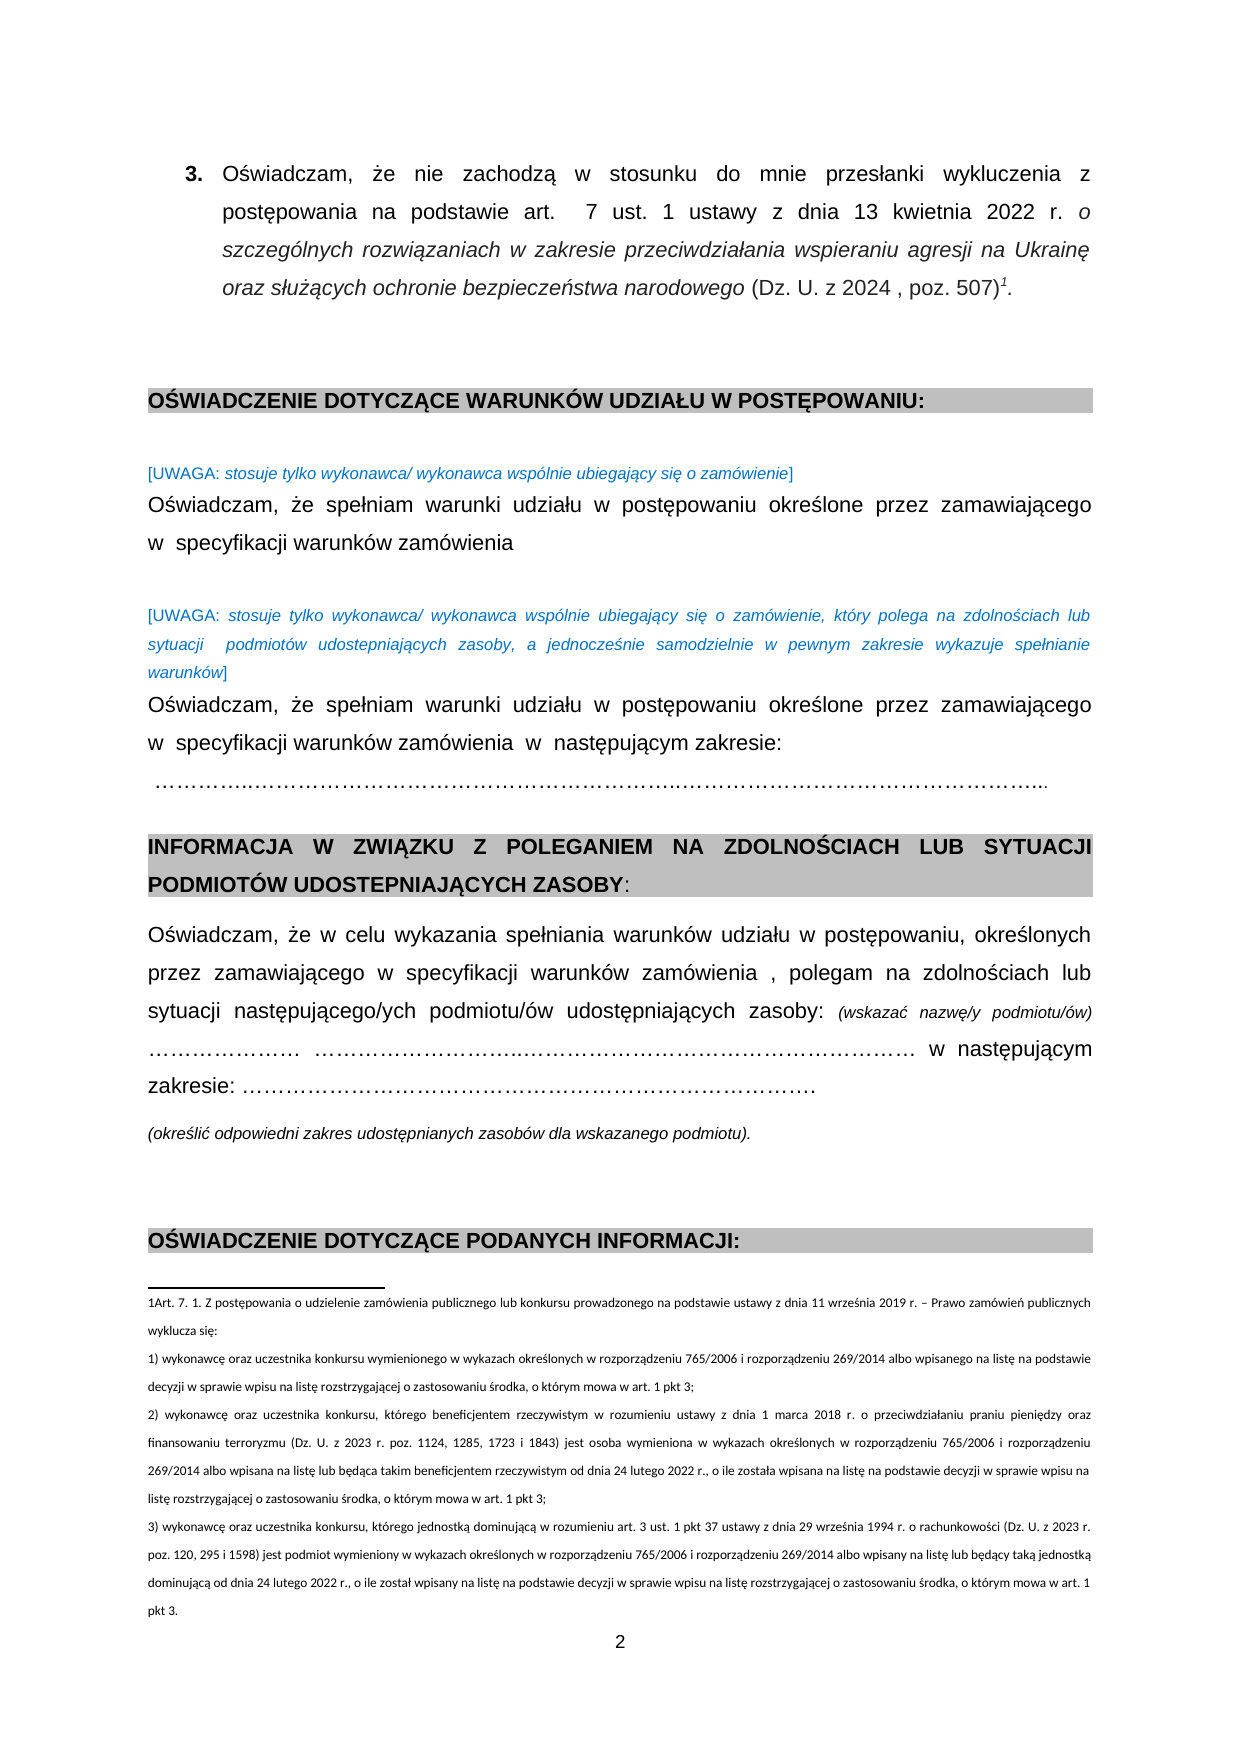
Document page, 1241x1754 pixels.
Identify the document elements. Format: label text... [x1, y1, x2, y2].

text Oświadczam, że spełniam warunki udziału w postępowaniu określone przez zamawiającego w specyfikacji warunków zamówienia w następującym zakresie: [148, 692, 1093, 755]
text Oświadczam, że spełniam warunki udziału w postępowaniu określone przez zamawiającego w specyfikacji warunków zamówienia [148, 492, 1093, 555]
text INFORMACJA W ZWIĄZKU Z POLEGANIEM NA ZDOLNOŚCIACH LUB SYTUACJI PODMIOTÓW UDOSTEPNIAJĄCYCH ZASOBY: [148, 834, 1093, 897]
text [UWAGA: stosuje tylko wykonawca/ wykonawca wspólnie ubiegający się o zamówienie, który polega na zdolnościach lub sytuacji podmiotów udostepniających zasoby, a jednocześnie samodzielnie w pewnym zakresie wykazuje spełnianie warunków] [148, 606, 1093, 682]
text [UWAGA: stosuje tylko wykonawca/ wykonawca wspólnie ubiegający się o zamówienie] [148, 463, 1093, 483]
text (określić odpowiedni zakres udostępnianych zasobów dla wskazanego podmiotu). [148, 1124, 1093, 1143]
text Oświadczam, że w celu wykazania spełniania warunków udziału w postępowaniu, określonych przez zamawiającego w specyfikacji warunków zamówienia , polegam na zdolnościach lub sytuacji następującego/ych podmiotu/ów udostępniających zasoby: (wskazać nazwę/y podmiotu/ów)………………… ………………………..……………………………………………… w następującym zakresie: ……………………………………………………………………. [148, 922, 1093, 1099]
text …………..…………………………………………………..…………………………………………... [148, 767, 1093, 793]
text OŚWIADCZENIE DOTYCZĄCE WARUNKÓW UDZIAŁU W POSTĘPOWANIU: [148, 388, 1093, 413]
list Oświadczam, że nie zachodzą w stosunku do mnie przesłanki wykluczenia z postępowania na podstawie art. 7 ust. 1 ustawy z dnia 13 kwietnia 2022 r. o szczególnych rozwiązaniach w zakresie przeciwdziałania wspieraniu agresji na Ukrainę oraz służących ochronie bezpieczeństwa narodowego (Dz. U. z 2024 , poz. 507). [185, 161, 1093, 299]
text OŚWIADCZENIE DOTYCZĄCE PODANYCH INFORMACJI: [148, 1228, 1093, 1253]
